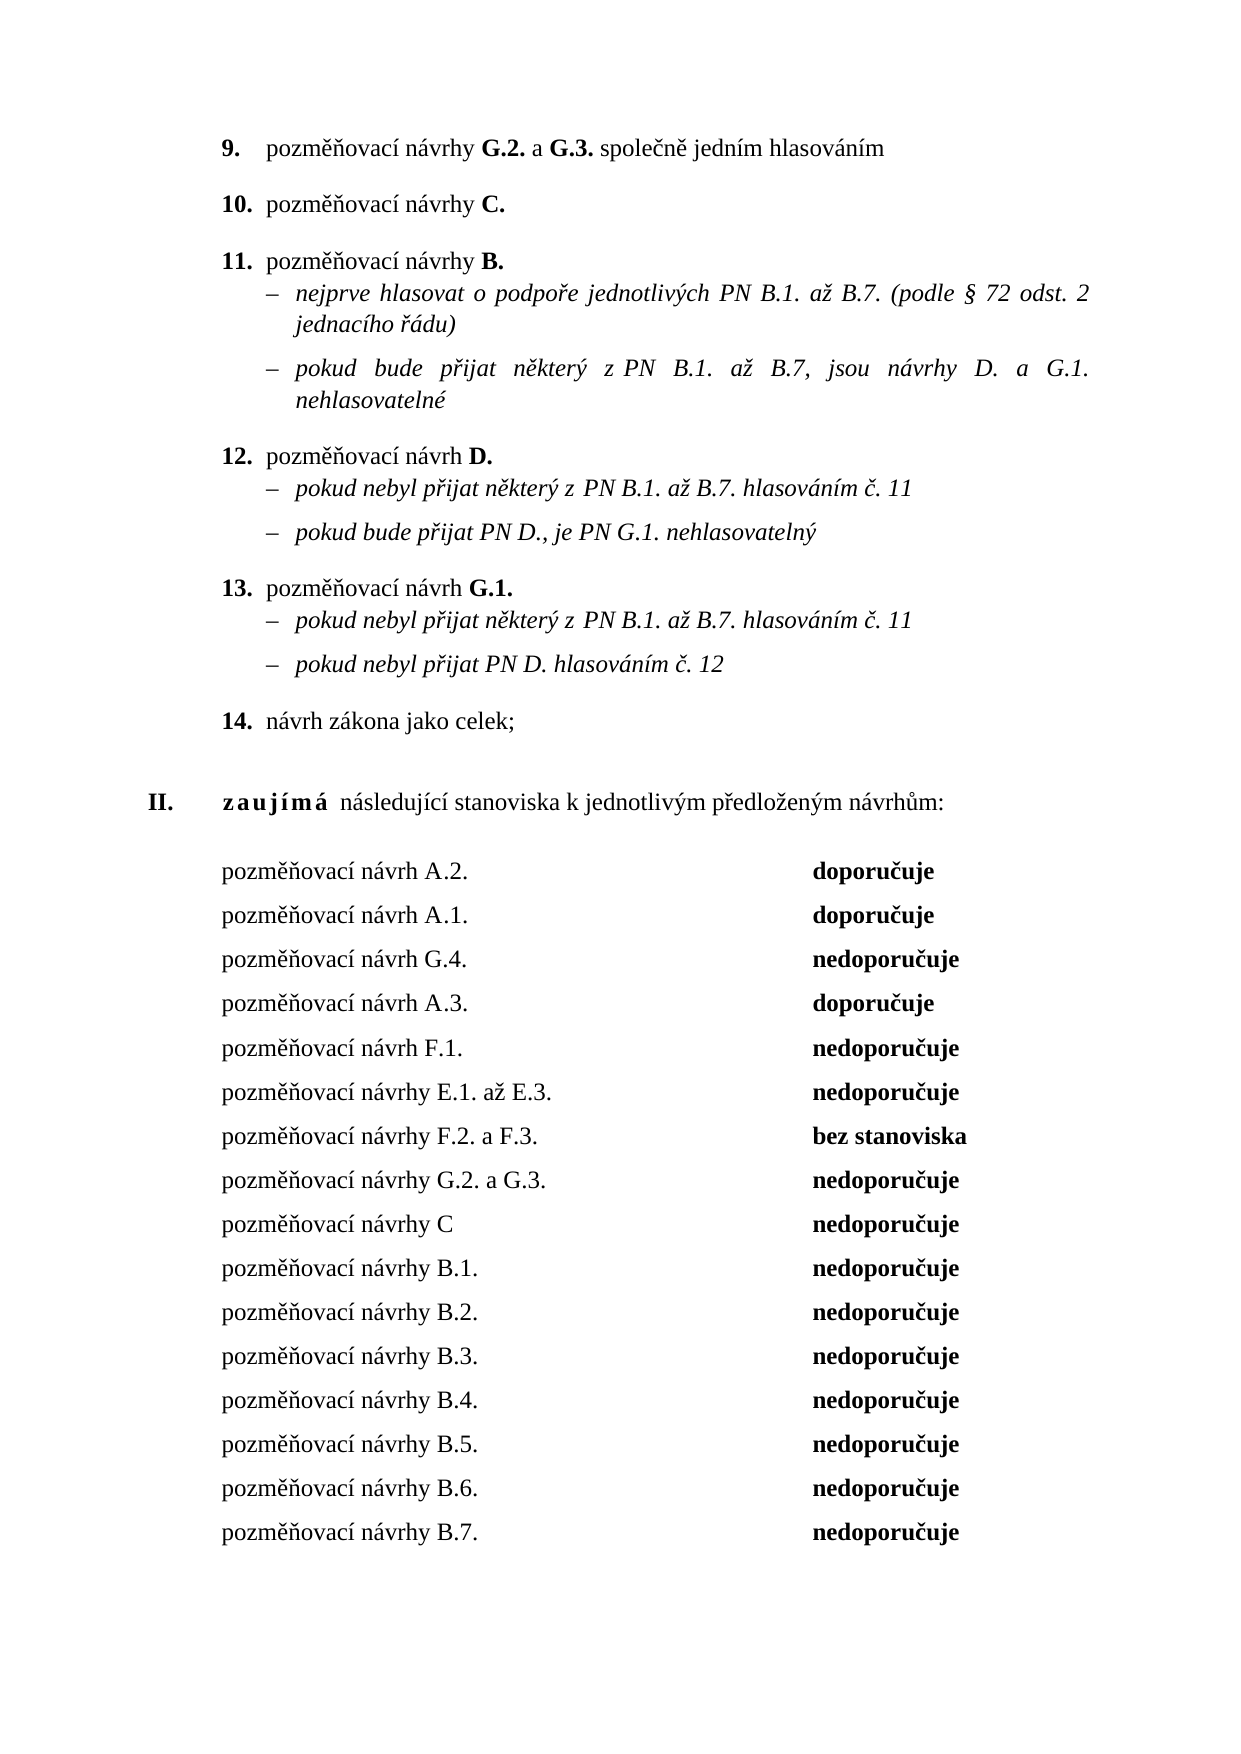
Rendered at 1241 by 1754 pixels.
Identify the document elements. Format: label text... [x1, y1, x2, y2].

list pozměňovací návrhy B. [221, 246, 1093, 275]
list zaujímá následující stanoviska k jednotlivým předloženým návrhům: [148, 787, 1093, 816]
text pozměňovací návrhy B.5. nedoporučuje [185, 1429, 1093, 1458]
text pozměňovací návrh F.1. nedoporučuje [185, 1033, 1093, 1061]
list pokud nebyl přijat některý z PN B.1. až B.7. hlasováním č. 11 [266, 605, 1093, 634]
text pozměňovací návrh A .1. doporučuje [185, 900, 1093, 929]
text pozměňovací návrh G.4. nedoporučuje [185, 944, 1093, 973]
text pozměňovací návrhy B.3. nedoporučuje [185, 1341, 1093, 1370]
list pozměňovací návrh G.1. [221, 573, 1093, 602]
list pozměňovací návrhy C. [221, 189, 1093, 218]
text pozměňovací návrhy F.2. a F.3. bez stanoviska [185, 1121, 1093, 1149]
text pozměňovací návrhy B.7. nedoporučuje [185, 1517, 1093, 1546]
text pozměňovací návrh A .2. doporučuje [185, 856, 1093, 885]
list pokud bude přijat PN D., je PN G.1. nehlasovatelný [266, 517, 1093, 546]
list pokud nebyl přijat PN D. hlasováním č. 12 [266, 649, 1093, 678]
text pozměňovací návrhy B.2. nedoporučuje [185, 1297, 1093, 1326]
list pozměňovací návrhy G.2. a G.3. společně jedním hlasováním [221, 133, 1093, 162]
list pokud bude přijat některý z PN B.1. až B.7, jsou návrhy D. a G.1. nehlasovatelné [266, 353, 1093, 413]
text pozměňovací návrhy E.1. až E.3. nedoporučuje [185, 1077, 1093, 1105]
list nejprve hlasovat o podpoře jednotlivých PN B.1. až B.7. (podle § 72 odst. 2 jednacího řádu) [266, 278, 1093, 338]
text pozměňovací návrhy G.2. a G.3. nedoporučuje [185, 1165, 1093, 1193]
list návrh zákona jako celek; [221, 706, 1093, 734]
text pozměňovací návrhy B.4. nedoporučuje [185, 1385, 1093, 1414]
text pozměňovací návrhy C nedoporučuje [185, 1209, 1093, 1238]
text pozměňovací návrhy B.1. nedoporučuje [185, 1253, 1093, 1282]
text pozměňovací návrhy B.6. nedoporučuje [185, 1473, 1093, 1502]
text pozměňovací návrh A .3. doporučuje [185, 988, 1093, 1017]
list pozměňovací návrh D. [221, 441, 1093, 470]
list pokud nebyl přijat některý z PN B.1. až B.7. hlasováním č. 11 [266, 473, 1093, 502]
